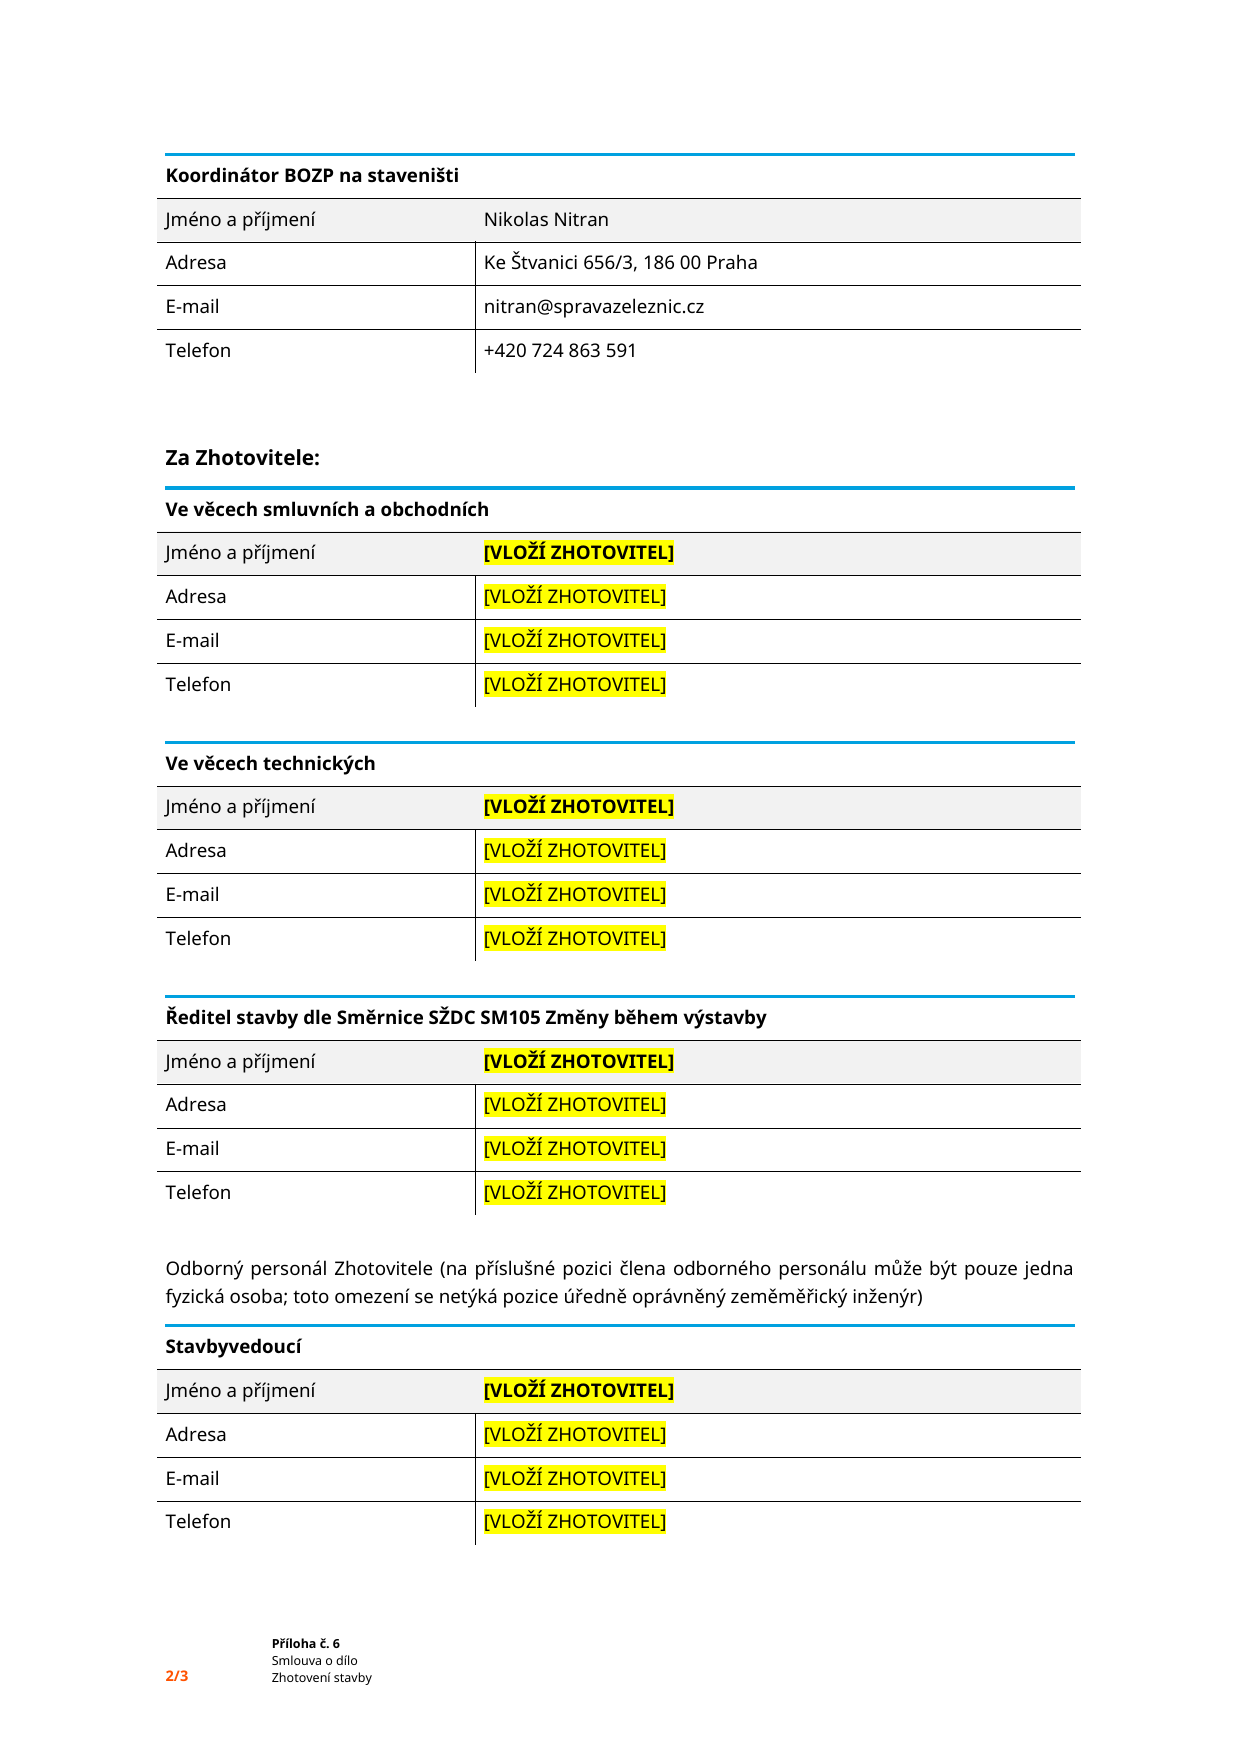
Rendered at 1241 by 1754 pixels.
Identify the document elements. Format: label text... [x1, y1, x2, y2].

table_cell Ke Štvanici 656/3, 186 00 Praha [476, 243, 1081, 285]
table_cell Telefon [157, 918, 475, 961]
table_cell [VLOŽÍ ZHOTOVITEL] [476, 830, 1081, 873]
table_cell E-mail [157, 286, 475, 329]
table_cell nitran@spravazeleznic.cz [476, 286, 1081, 329]
table_cell [VLOŽÍ ZHOTOVITEL] [476, 620, 1081, 663]
table_cell +420 724 863 591 [476, 330, 1081, 373]
table_header [VLOŽÍ ZHOTOVITEL] [475, 1370, 1081, 1413]
text Odborný personál Zhotovitele (na příslušné pozici člena odborného personálu může být pouze jedna fyzická osoba; toto omezení se netýká pozice úředně oprávněný zeměměřický inženýr) [165, 1256, 1075, 1309]
table_cell [VLOŽÍ ZHOTOVITEL] [476, 874, 1081, 917]
table_cell Telefon [157, 1502, 475, 1544]
table_header Jméno a příjmení [157, 533, 475, 575]
text Koordinátor BOZP na staveništi [165, 156, 1075, 188]
table_header [VLOŽÍ ZHOTOVITEL] [475, 787, 1081, 829]
table_cell Adresa [157, 243, 475, 285]
table_cell [VLOŽÍ ZHOTOVITEL] [476, 1129, 1081, 1171]
table_cell [VLOŽÍ ZHOTOVITEL] [476, 1172, 1081, 1215]
table_cell [VLOŽÍ ZHOTOVITEL] [476, 1414, 1081, 1457]
table_cell [VLOŽÍ ZHOTOVITEL] [476, 664, 1081, 707]
text Ředitel stavby dle Směrnice SŽDC SM105 Změny během výstavby [165, 998, 1075, 1030]
table_header Nikolas Nitran [475, 199, 1081, 241]
table_cell Adresa [157, 830, 475, 873]
table_cell Adresa [157, 576, 475, 619]
table_cell Telefon [157, 330, 475, 373]
text Ve věcech smluvních a obchodních [165, 490, 1075, 521]
table_header [VLOŽÍ ZHOTOVITEL] [475, 533, 1081, 575]
table_cell Telefon [157, 1172, 475, 1215]
table_cell Adresa [157, 1085, 475, 1127]
text Ve věcech technických [165, 744, 1075, 776]
table_cell [VLOŽÍ ZHOTOVITEL] [476, 1502, 1081, 1544]
table_cell E-mail [157, 620, 475, 663]
table_cell [VLOŽÍ ZHOTOVITEL] [476, 1085, 1081, 1127]
text Za Zhotovitele: [165, 443, 1075, 471]
table_cell [VLOŽÍ ZHOTOVITEL] [476, 918, 1081, 961]
table_cell [VLOŽÍ ZHOTOVITEL] [476, 1458, 1081, 1501]
table_cell E-mail [157, 1458, 475, 1501]
table_cell Adresa [157, 1414, 475, 1457]
table_cell E-mail [157, 874, 475, 917]
table_cell E-mail [157, 1129, 475, 1171]
table_cell Telefon [157, 664, 475, 707]
table_header Jméno a příjmení [157, 1370, 475, 1413]
table_header Jméno a příjmení [157, 787, 475, 829]
table_header Jméno a příjmení [157, 1041, 475, 1083]
text Stavbyvedoucí [165, 1327, 1075, 1359]
table_header [VLOŽÍ ZHOTOVITEL] [475, 1041, 1081, 1083]
table_cell [VLOŽÍ ZHOTOVITEL] [476, 576, 1081, 619]
table_header Jméno a příjmení [157, 199, 475, 241]
